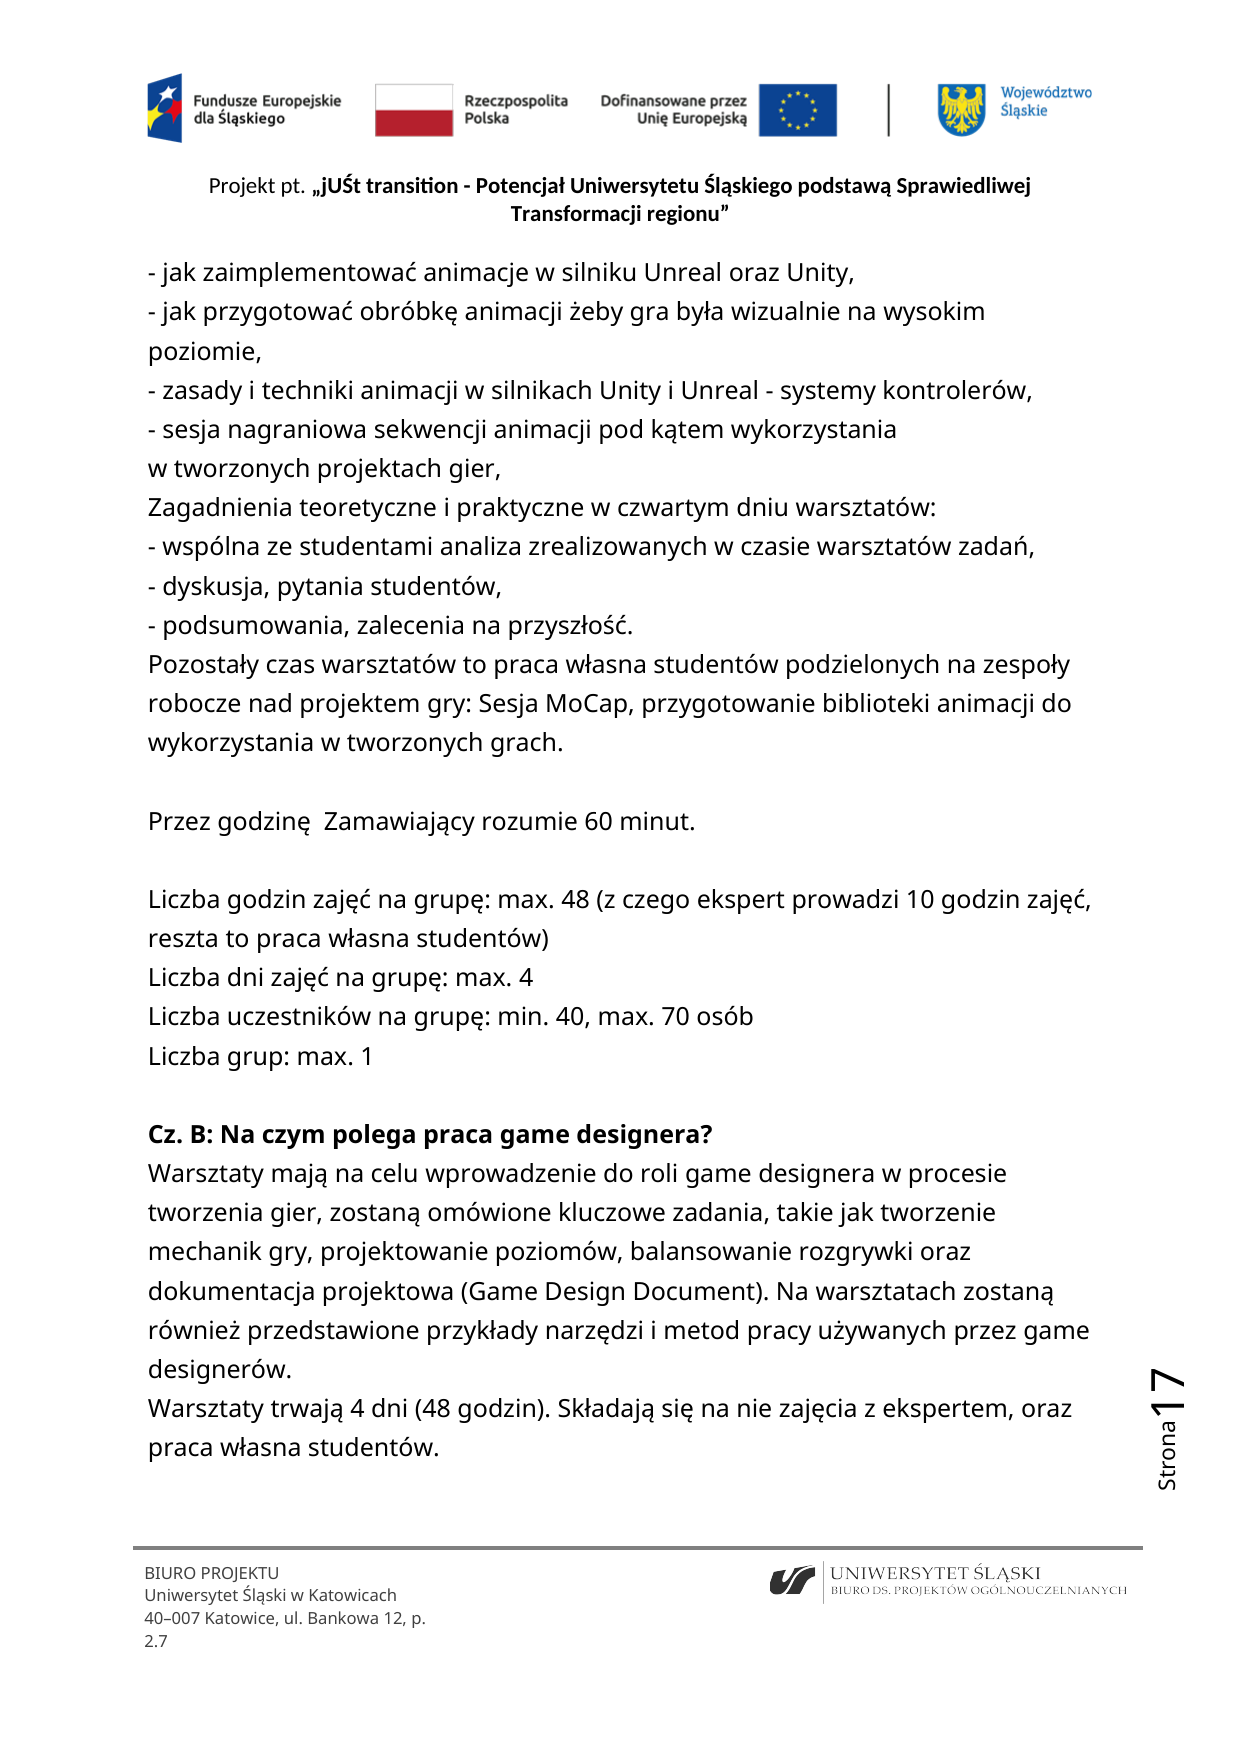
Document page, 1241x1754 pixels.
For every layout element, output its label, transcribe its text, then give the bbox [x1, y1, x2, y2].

text Liczba godzin zajęć na grupę: max. 48 (z czego ekspert prowadzi 10 godzin zajęć, reszta to praca własna studentów) [148, 881, 1093, 955]
text - jak zaimplementować animacje w silniku Unreal oraz Unity, [148, 255, 1093, 289]
picture [147, 73, 1092, 143]
text Cz. B: Na czym polega praca game designera? [148, 1116, 1093, 1151]
text - wspólna ze studentami analiza zrealizowanych w czasie warsztatów zadań, [148, 529, 1093, 563]
text - podsumowania, zalecenia na przyszłość. [148, 607, 1093, 641]
text Liczba grup: max. 1 [148, 1038, 1093, 1072]
text - dyskusja, pytania studentów, [148, 568, 1093, 602]
text Warsztaty trwają 4 dni (48 godzin). Składają się na nie zajęcia z ekspertem, oraz praca własna studentów. [148, 1391, 1093, 1464]
text - sesja nagraniowa sekwencji animacji pod kątem wykorzystania w tworzonych projektach gier, [148, 411, 1093, 485]
text Pozostały czas warsztatów to praca własna studentów podzielonych na zespoły robocze nad projektem gry: Sesja MoCap, przygotowanie biblioteki animacji do wykorzystania w tworzonych grach. [148, 646, 1093, 759]
text Przez godzinę Zamawiający rozumie 60 minut. [148, 803, 1093, 837]
text Warsztaty mają na celu wprowadzenie do roli game designera w procesie tworzenia gier, zostaną omówione kluczowe zadania, takie jak tworzenie mechanik gry, projektowanie poziomów, balansowanie rozgrywki oraz dokumentacja projektowa (Game Design Document). Na warsztatach zostaną również przedstawione przykłady narzędzi i metod pracy używanych przez game designerów. [148, 1156, 1093, 1386]
text Liczba uczestników na grupę: min. 40, max. 70 osób [148, 999, 1093, 1033]
text Zagadnienia teoretyczne i praktyczne w czwartym dniu warsztatów: [148, 490, 1093, 524]
text Liczba dni zajęć na grupę: max. 4 [148, 960, 1093, 994]
text - zasady i techniki animacji w silnikach Unity i Unreal - systemy kontrolerów, [148, 372, 1093, 406]
text - jak przygotować obróbkę animacji żeby gra była wizualnie na wysokim poziomie, [148, 294, 1093, 367]
